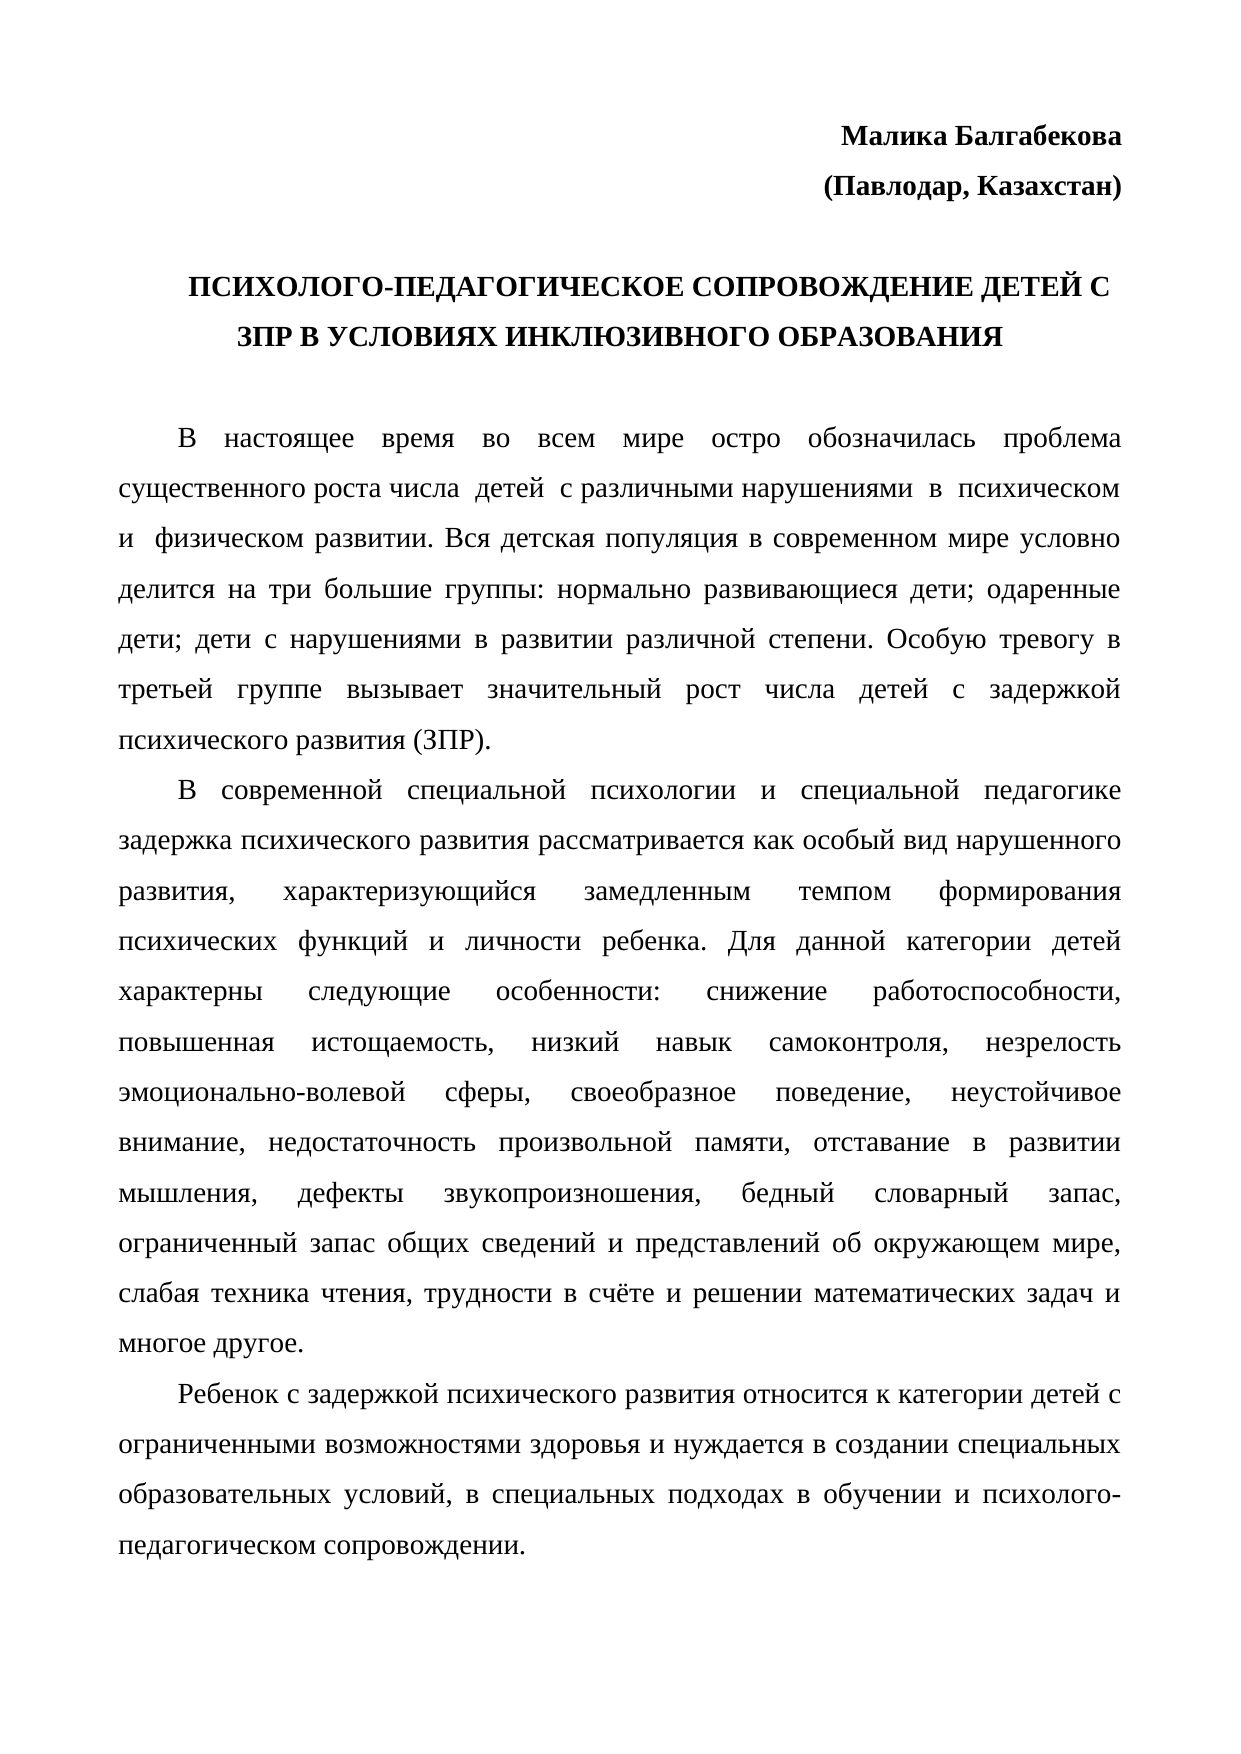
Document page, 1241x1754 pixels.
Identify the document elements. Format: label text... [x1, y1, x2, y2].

text (Павлодар, Казахстан) [118, 168, 1122, 202]
text ПСИХОЛОГО-ПЕДАГОГИЧЕСКОЕ СОПРОВОЖДЕНИЕ ДЕТЕЙ С ЗПР В УСЛОВИЯХ ИНКЛЮЗИВНОГО ОБРАЗОВАНИЯ [118, 269, 1122, 353]
text Ребенок с задержкой психического развития относится к категории детей с ограниченными возможностями здоровья и нуждается в создании специальных образовательных условий, в специальных подходах в обучении и психолого-педагогическом сопровождении. [118, 1376, 1122, 1560]
text В настоящее время во всем мире остро обозначилась проблема существенного роста числа детей с различными нарушениями в психическом и физическом развитии. Вся детская популяция в современном мире условно делится на три большие группы: нормально развивающиеся дети; одаренные дети; дети с нарушениями в развитии различной степени. Особую тревогу в третьей группе вызывает значительный рост числа детей с задержкой психического развития (ЗПР). [118, 420, 1122, 755]
text В современной специальной психологии и специальной педагогике задержка психического развития рассматривается как особый вид нарушенного развития, характеризующийся замедленным темпом формирования психических функций и личности ребенка. Для данной категории детей характерны следующие особенности: снижение работоспособности, повышенная истощаемость, низкий навык самоконтроля, незрелость эмоционально-волевой сферы, своеобразное поведение, неустойчивое внимание, недостаточность произвольной памяти, отставание в развитии мышления, дефекты звукопроизношения, бедный словарный запас, ограниченный запас общих сведений и представлений об окружающем мире, слабая техника чтения, трудности в счёте и решении математических задач и многое другое. [118, 772, 1122, 1359]
text Малика Балгабекова [118, 118, 1122, 152]
